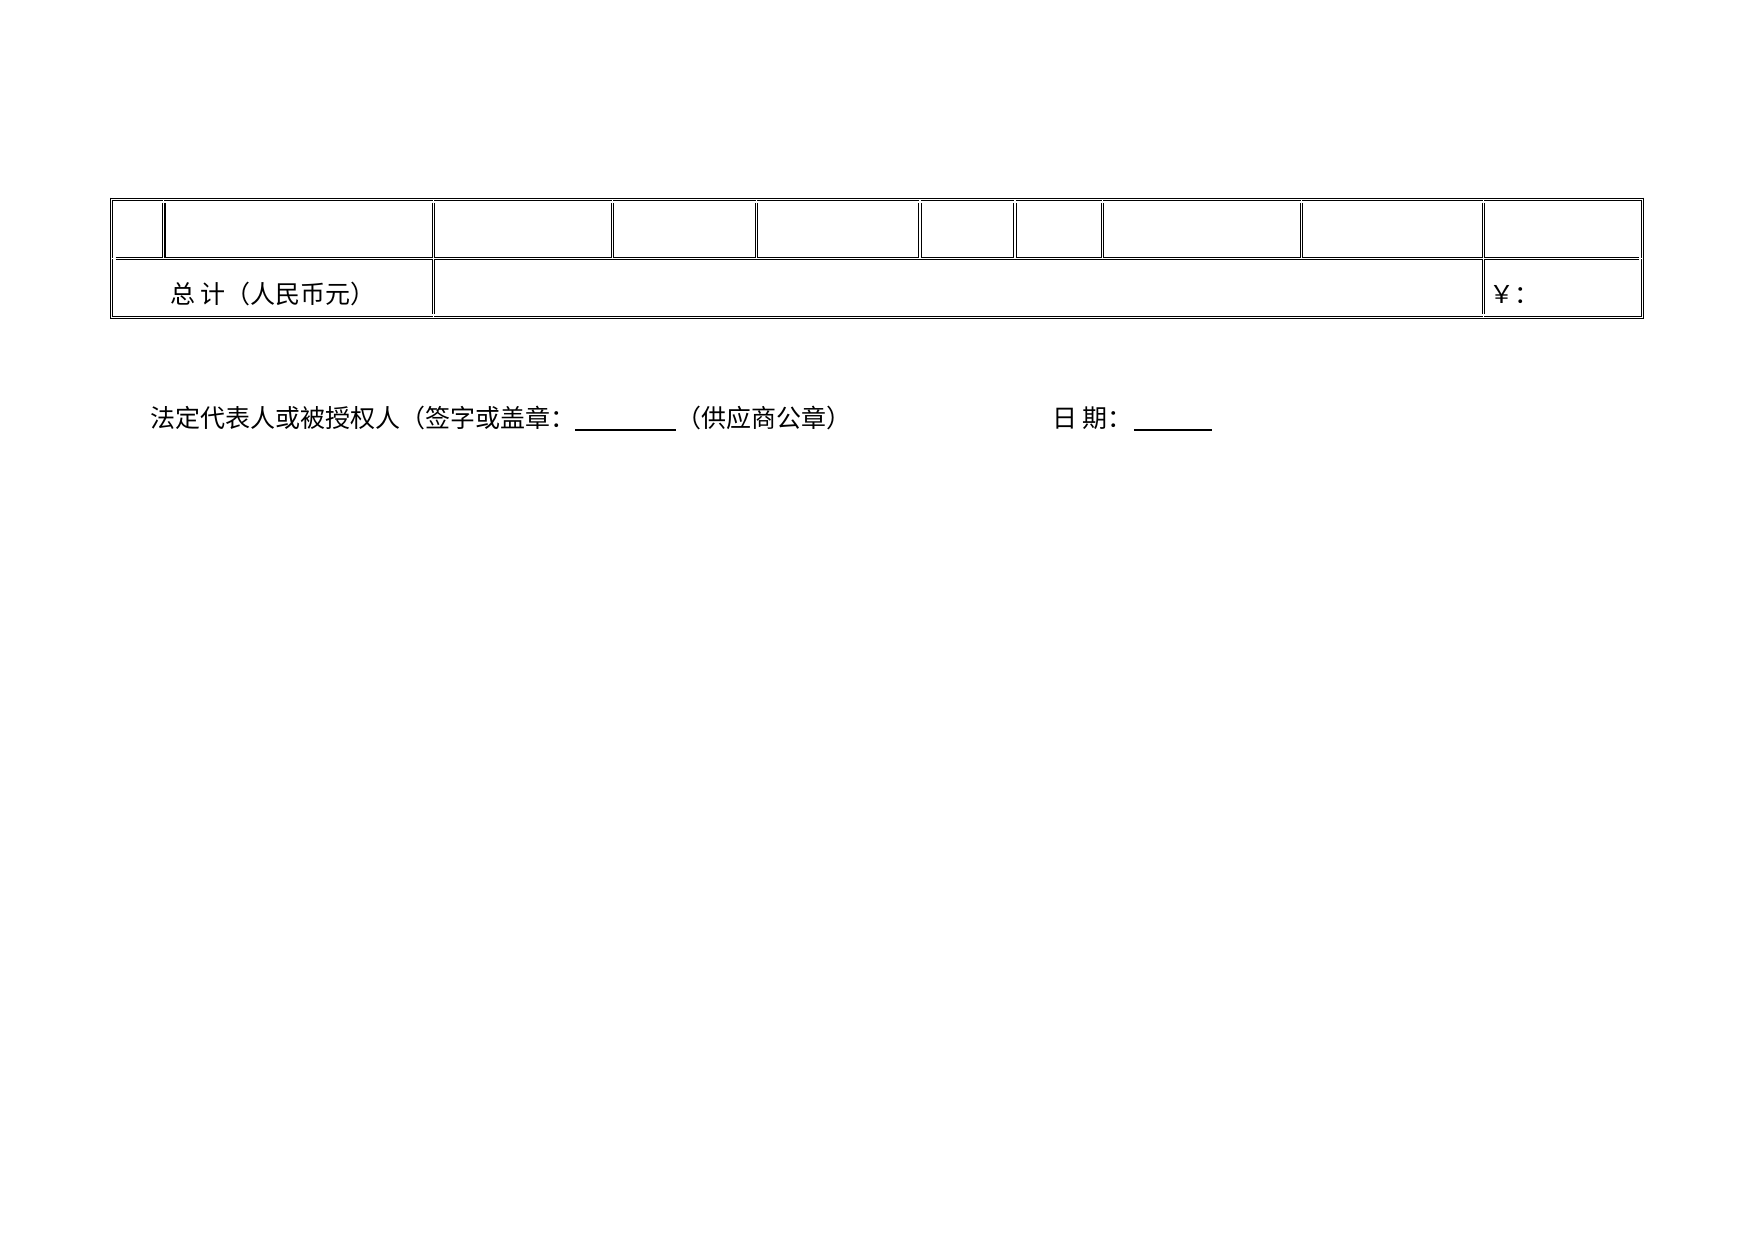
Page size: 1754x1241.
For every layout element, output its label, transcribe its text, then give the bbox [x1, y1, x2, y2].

table_cell [113, 199, 164, 257]
table_cell [1102, 201, 1301, 257]
table_cell [434, 260, 1483, 316]
table_cell [434, 201, 612, 257]
table_cell [920, 199, 1015, 257]
table_cell ￥： [1484, 257, 1641, 316]
table_cell [756, 199, 920, 257]
table_cell [1484, 201, 1641, 257]
table_cell [1015, 201, 1102, 257]
text 法定代表人或被授权人（签字或盖章： （供应商公章） 日 期： [150, 384, 1604, 449]
table_cell [612, 201, 756, 257]
table_cell [1301, 201, 1483, 257]
table_cell [164, 201, 433, 257]
table_cell 总 计（人民币元） [113, 257, 433, 316]
